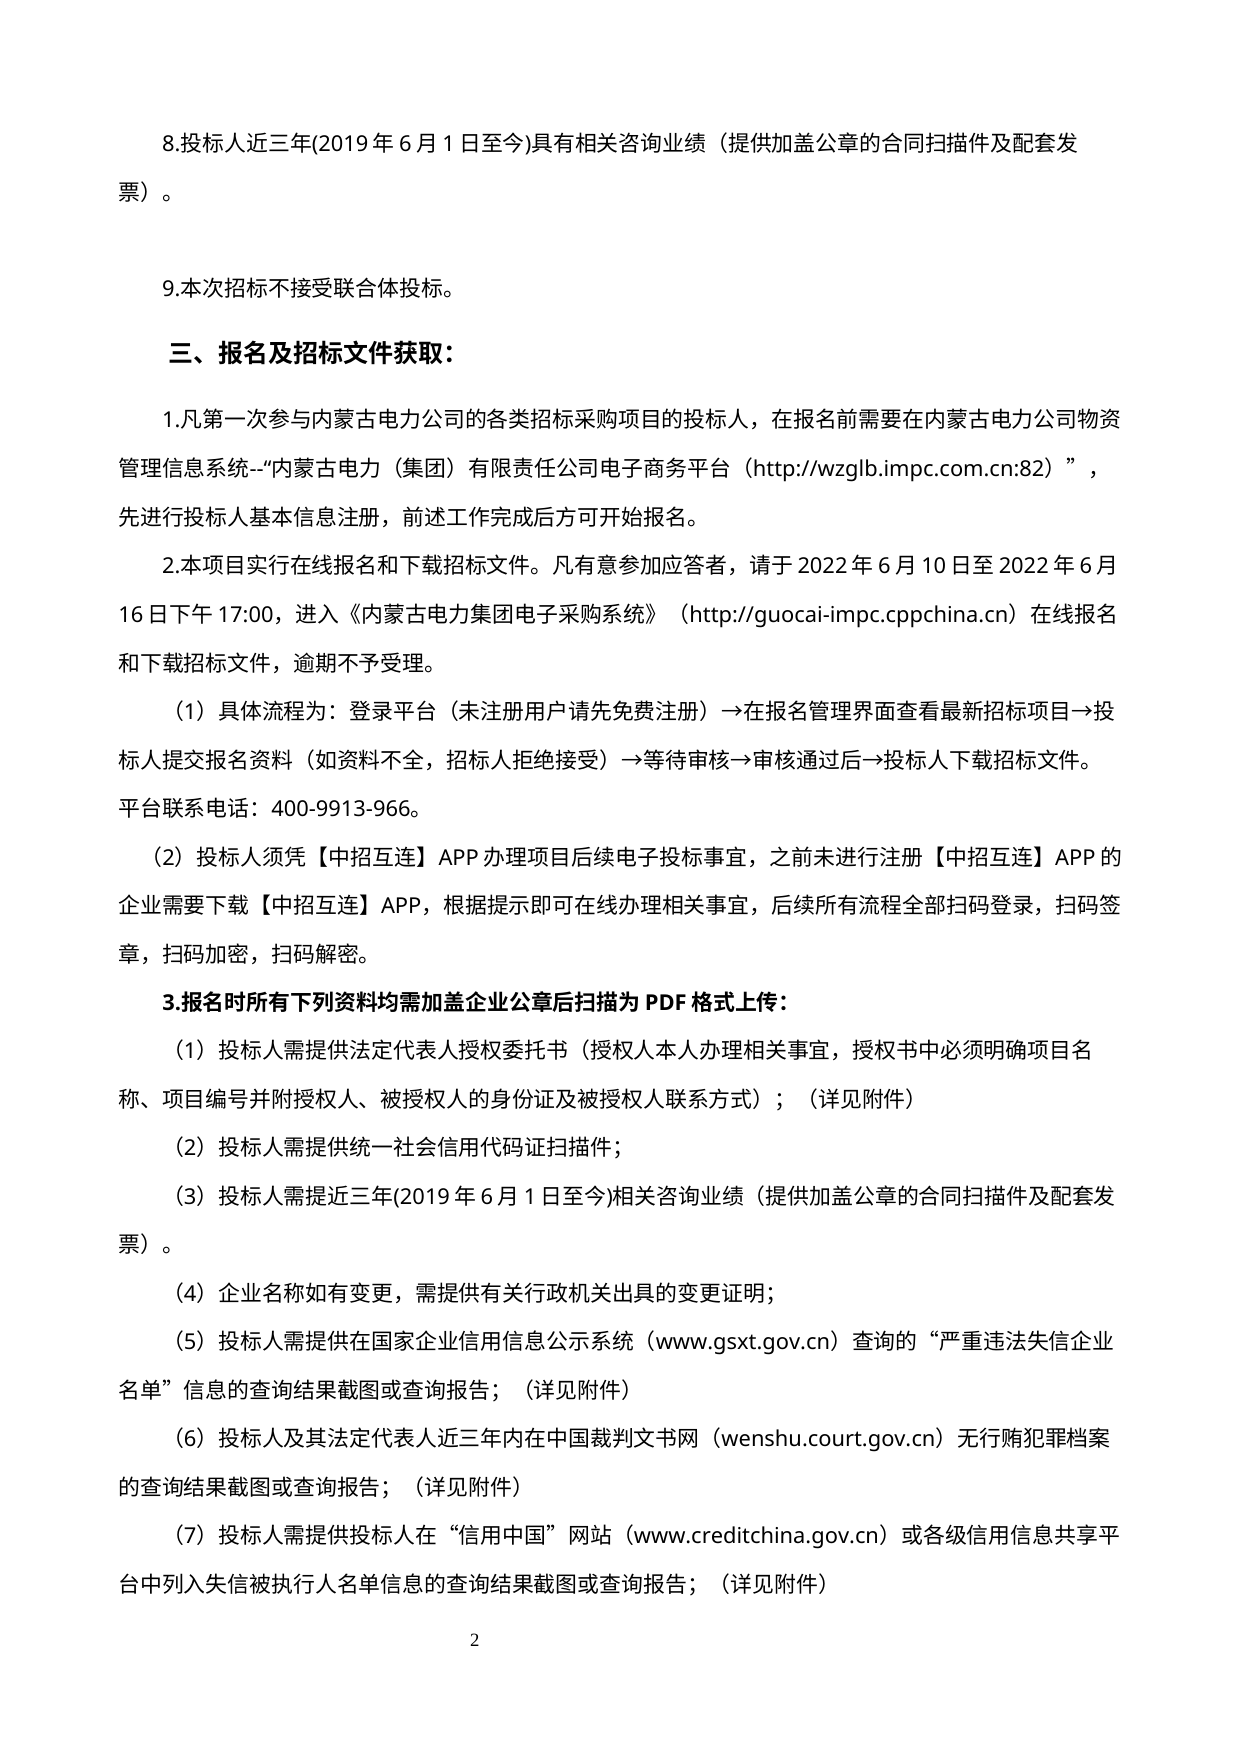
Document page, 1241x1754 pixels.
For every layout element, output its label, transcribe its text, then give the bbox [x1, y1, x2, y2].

text （2）投标人需提供统一社会信用代码证扫描件； [118, 1130, 1122, 1162]
text （5）投标人需提供在国家企业信用信息公示系统（www.gsxt.gov.cn）查询的“严重违法失信企业名单”信息的查询结果截图或查询报告；（详见附件） [118, 1324, 1122, 1405]
text 9.本次招标不接受联合体投标。 [118, 271, 1122, 303]
text （7）投标人需提供投标人在“信用中国”网站（www.creditchina.gov.cn）或各级信用信息共享平台中列入失信被执行人名单信息的查询结果截图或查询报告；（详见附件） [118, 1518, 1122, 1599]
text （1）具体流程为：登录平台（未注册用户请先免费注册）→在报名管理界面查看最新招标项目→投标人提交报名资料（如资料不全，招标人拒绝接受）→等待审核→审核通过后→投标人下载招标文件。平台联系电话：400-9913-966。 [118, 694, 1122, 824]
text （3）投标人需提近三年(2019年6月1日至今)相关咨询业绩（提供加盖公章的合同扫描件及配套发票）。 [118, 1178, 1122, 1259]
text （6）投标人及其法定代表人近三年内在中国裁判文书网（wenshu.court.gov.cn）无行贿犯罪档案的查询结果截图或查询报告；（详见附件） [118, 1421, 1122, 1502]
text （2）投标人须凭【中招互连】APP办理项目后续电子投标事宜，之前未进行注册【中招互连】APP的企业需要下载【中招互连】APP，根据提示即可在线办理相关事宜，后续所有流程全部扫码登录，扫码签章，扫码加密，扫码解密。 [118, 839, 1122, 969]
text 3.报名时所有下列资料均需加盖企业公章后扫描为PDF格式上传： [118, 985, 1122, 1017]
text 1.凡第一次参与内蒙古电力公司的各类招标采购项目的投标人，在报名前需要在内蒙古电力公司物资管理信息系统--“内蒙古电力（集团）有限责任公司电子商务平台（http://wzglb.impc.com.cn:82）”，先进行投标人基本信息注册，前述工作完成后方可开始报名。 [118, 402, 1122, 532]
text 8.投标人近三年(2019年6月1日至今)具有相关咨询业绩（提供加盖公章的合同扫描件及配套发票）。 [118, 126, 1122, 207]
text （4）企业名称如有变更，需提供有关行政机关出具的变更证明； [118, 1275, 1122, 1308]
text 三、报名及招标文件获取： [118, 319, 1122, 384]
text （1）投标人需提供法定代表人授权委托书（授权人本人办理相关事宜，授权书中必须明确项目名称、项目编号并附授权人、被授权人的身份证及被授权人联系方式）；（详见附件） [118, 1033, 1122, 1114]
text 2.本项目实行在线报名和下载招标文件。凡有意参加应答者，请于2022年6月10日至2022年6月16日下午17:00，进入《内蒙古电力集团电子采购系统》（http://guocai-impc.cppchina.cn）在线报名和下载招标文件，逾期不予受理。 [118, 548, 1122, 678]
